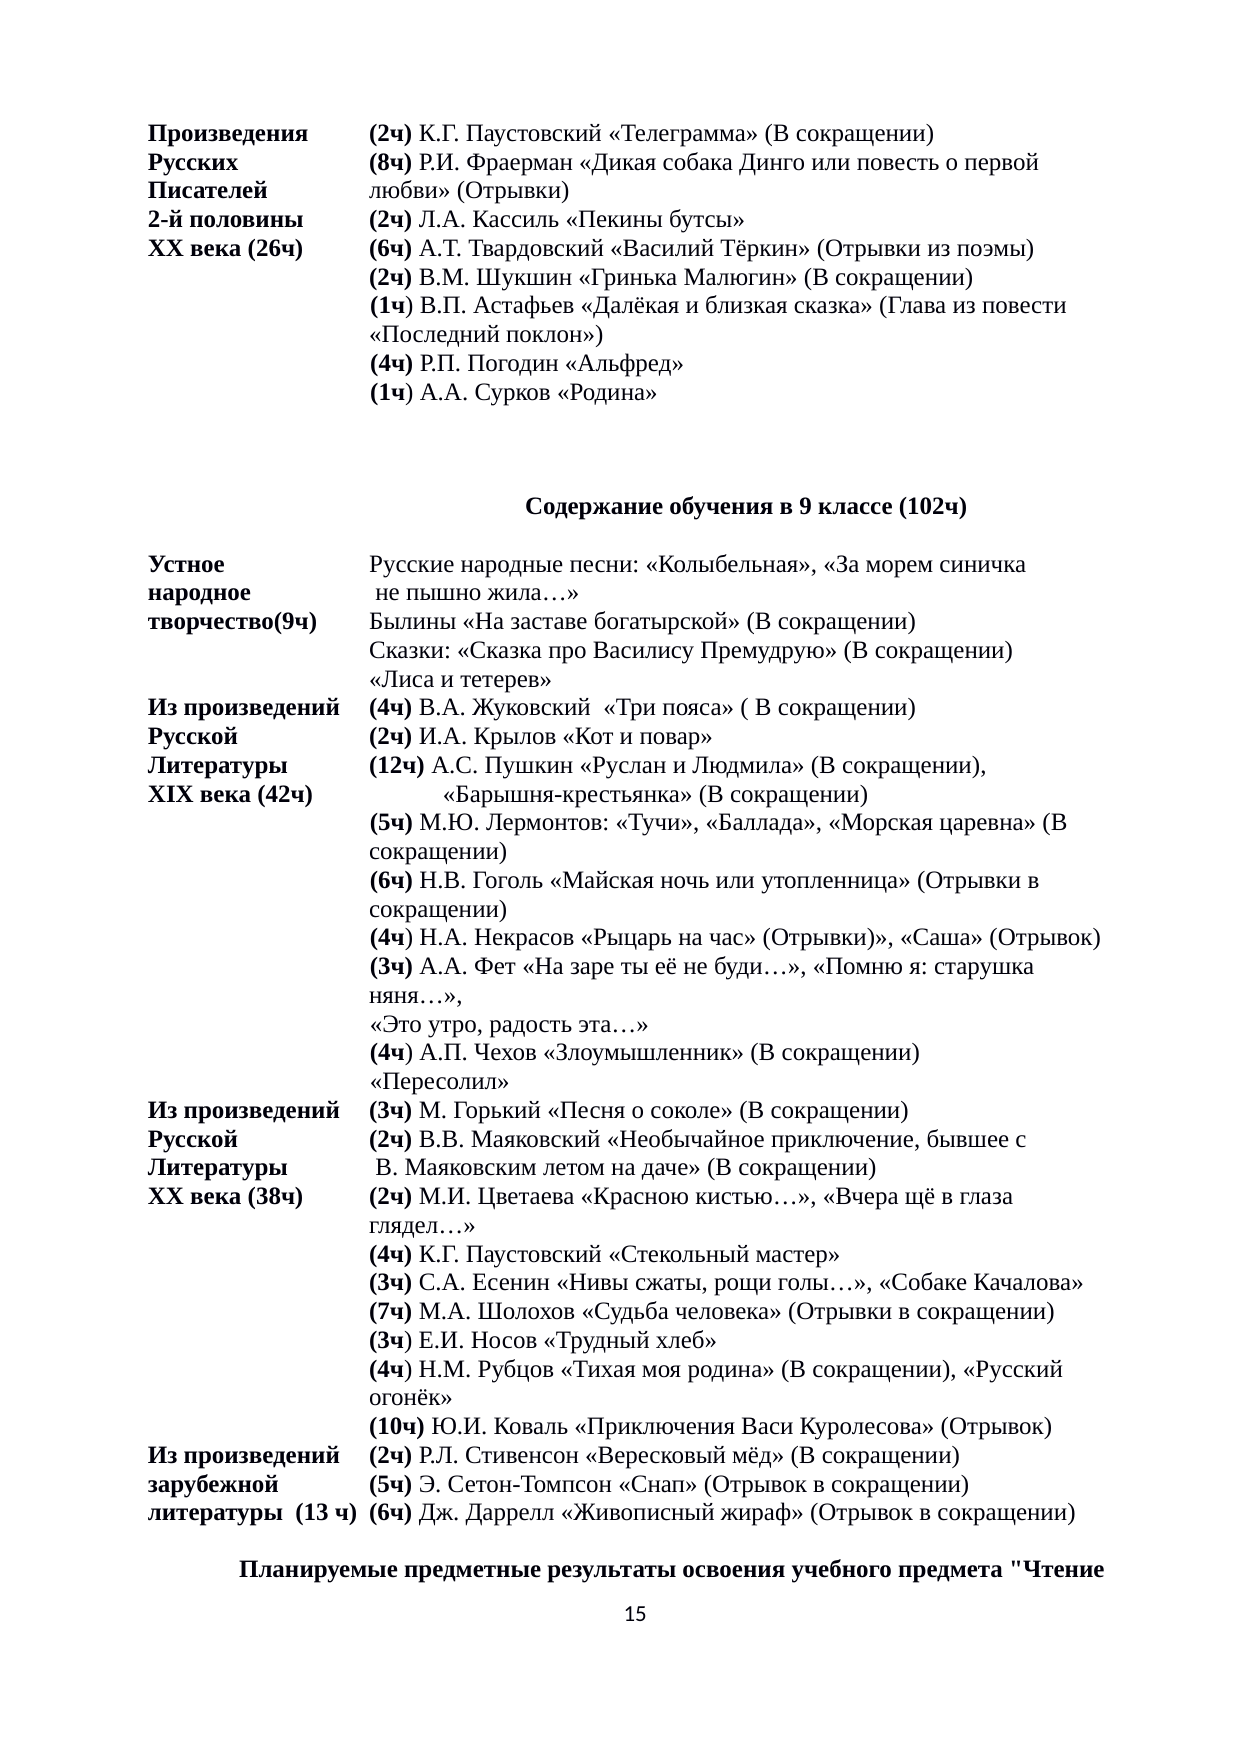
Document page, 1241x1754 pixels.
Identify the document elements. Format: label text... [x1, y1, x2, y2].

text «Пересолил» [369, 1066, 1122, 1095]
text (10ч) Ю.И. Коваль «Приключения Васи Куролесова» (Отрывок) [295, 1411, 1122, 1440]
text (4ч) К.Г. Паустовский «Стекольный мастер» [148, 1239, 1122, 1267]
text зарубежной (5ч) Э. Сетон-Томпсон «Снап» (Отрывок в сокращении) [148, 1469, 1122, 1497]
text (4ч) Н.М. Рубцов «Тихая моя родина» (В сокращении), «Русский огонёк» [369, 1354, 1122, 1411]
text 2-й половины (2ч) Л.А. Кассиль «Пекины бутсы» [148, 204, 1122, 233]
text Из произведений (4ч) В.А. Жуковский «Три пояса» ( В сокращении) [148, 692, 1122, 721]
text (7ч) М.А. Шолохов «Судьба человека» (Отрывки в сокращении) [295, 1296, 1122, 1325]
text (4ч) А.П. Чехов «Злоумышленник» (В сокращении) [369, 1037, 1122, 1066]
text (2ч) В.М. Шукшин «Гринька Малюгин» (В сокращении) [148, 262, 1122, 291]
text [148, 1554, 1122, 1583]
text Русской (2ч) В.В. Маяковский «Необычайное приключение, бывшее с [148, 1124, 1122, 1152]
text (1ч) В.П. Астафьев «Далёкая и близкая сказка» (Глава из повести «Последний поклон») [369, 291, 1122, 348]
text (3ч) Е.И. Носов «Трудный хлеб» [295, 1325, 1122, 1354]
text Устное Русские народные песни: «Колыбельная», «За морем синичка [148, 549, 1122, 577]
text (1ч) А.А. Сурков «Родина» [369, 377, 1122, 406]
text Произведения (2ч) К.Г. Паустовский «Телеграмма» (В сокращении) [148, 118, 1122, 147]
text ХIХ века (42ч) «Барышня-крестьянка» (В сокращении) [148, 779, 1122, 807]
text народное не пышно жила…» [148, 577, 1122, 606]
text (5ч) М.Ю. Лермонтов: «Тучи», «Баллада», «Морская царевна» (В сокращении) [369, 807, 1122, 865]
text (3ч) С.А. Есенин «Нивы сжаты, рощи голы…», «Собаке Качалова» [148, 1267, 1122, 1296]
text Сказки: «Сказка про Василису Премудрую» (В сокращении) [148, 635, 1122, 664]
text Из произведений (3ч) М. Горький «Песня о соколе» (В сокращении) [148, 1095, 1122, 1124]
text Русских (8ч) Р.И. Фраерман «Дикая собака Динго или повесть о первой [148, 147, 1122, 176]
text Содержание обучения в 9 классе (102ч) [369, 491, 1122, 520]
text литературы (13 ч) (6ч) Дж. Даррелл «Живописный жираф» (Отрывок в сокращении) [148, 1497, 1122, 1526]
text ХХ века (38ч) (2ч) М.И. Цветаева «Красною кистью…», «Вчера щё в глаза глядел…» [148, 1181, 1122, 1239]
text «Лиса и тетерев» [148, 664, 1122, 692]
text Писателей любви» (Отрывки) [148, 176, 1122, 204]
text Русской (2ч) И.А. Крылов «Кот и повар» [148, 721, 1122, 750]
text (3ч) А.А. Фет «На заре ты её не буди…», «Помню я: старушка няня…», [369, 951, 1122, 1009]
text творчество(9ч) Былины «На заставе богатырской» (В сокращении) [148, 606, 1122, 635]
text Литературы (12ч) А.С. Пушкин «Руслан и Людмила» (В сокращении), [148, 750, 1122, 779]
text (4ч) Р.П. Погодин «Альфред» [369, 348, 1122, 377]
text «Это утро, радость эта…» [369, 1009, 1122, 1037]
text (4ч) Н.А. Некрасов «Рыцарь на час» (Отрывки)», «Саша» (Отрывок) [369, 922, 1122, 951]
text (6ч) Н.В. Гоголь «Майская ночь или утопленница» (Отрывки в сокращении) [369, 865, 1122, 922]
text Из произведений (2ч) Р.Л. Стивенсон «Вересковый мёд» (В сокращении) [148, 1440, 1122, 1469]
text Литературы В. Маяковским летом на даче» (В сокращении) [148, 1152, 1122, 1181]
text ХХ века (26ч) (6ч) А.Т. Твардовский «Василий Тёркин» (Отрывки из поэмы) [148, 233, 1122, 262]
